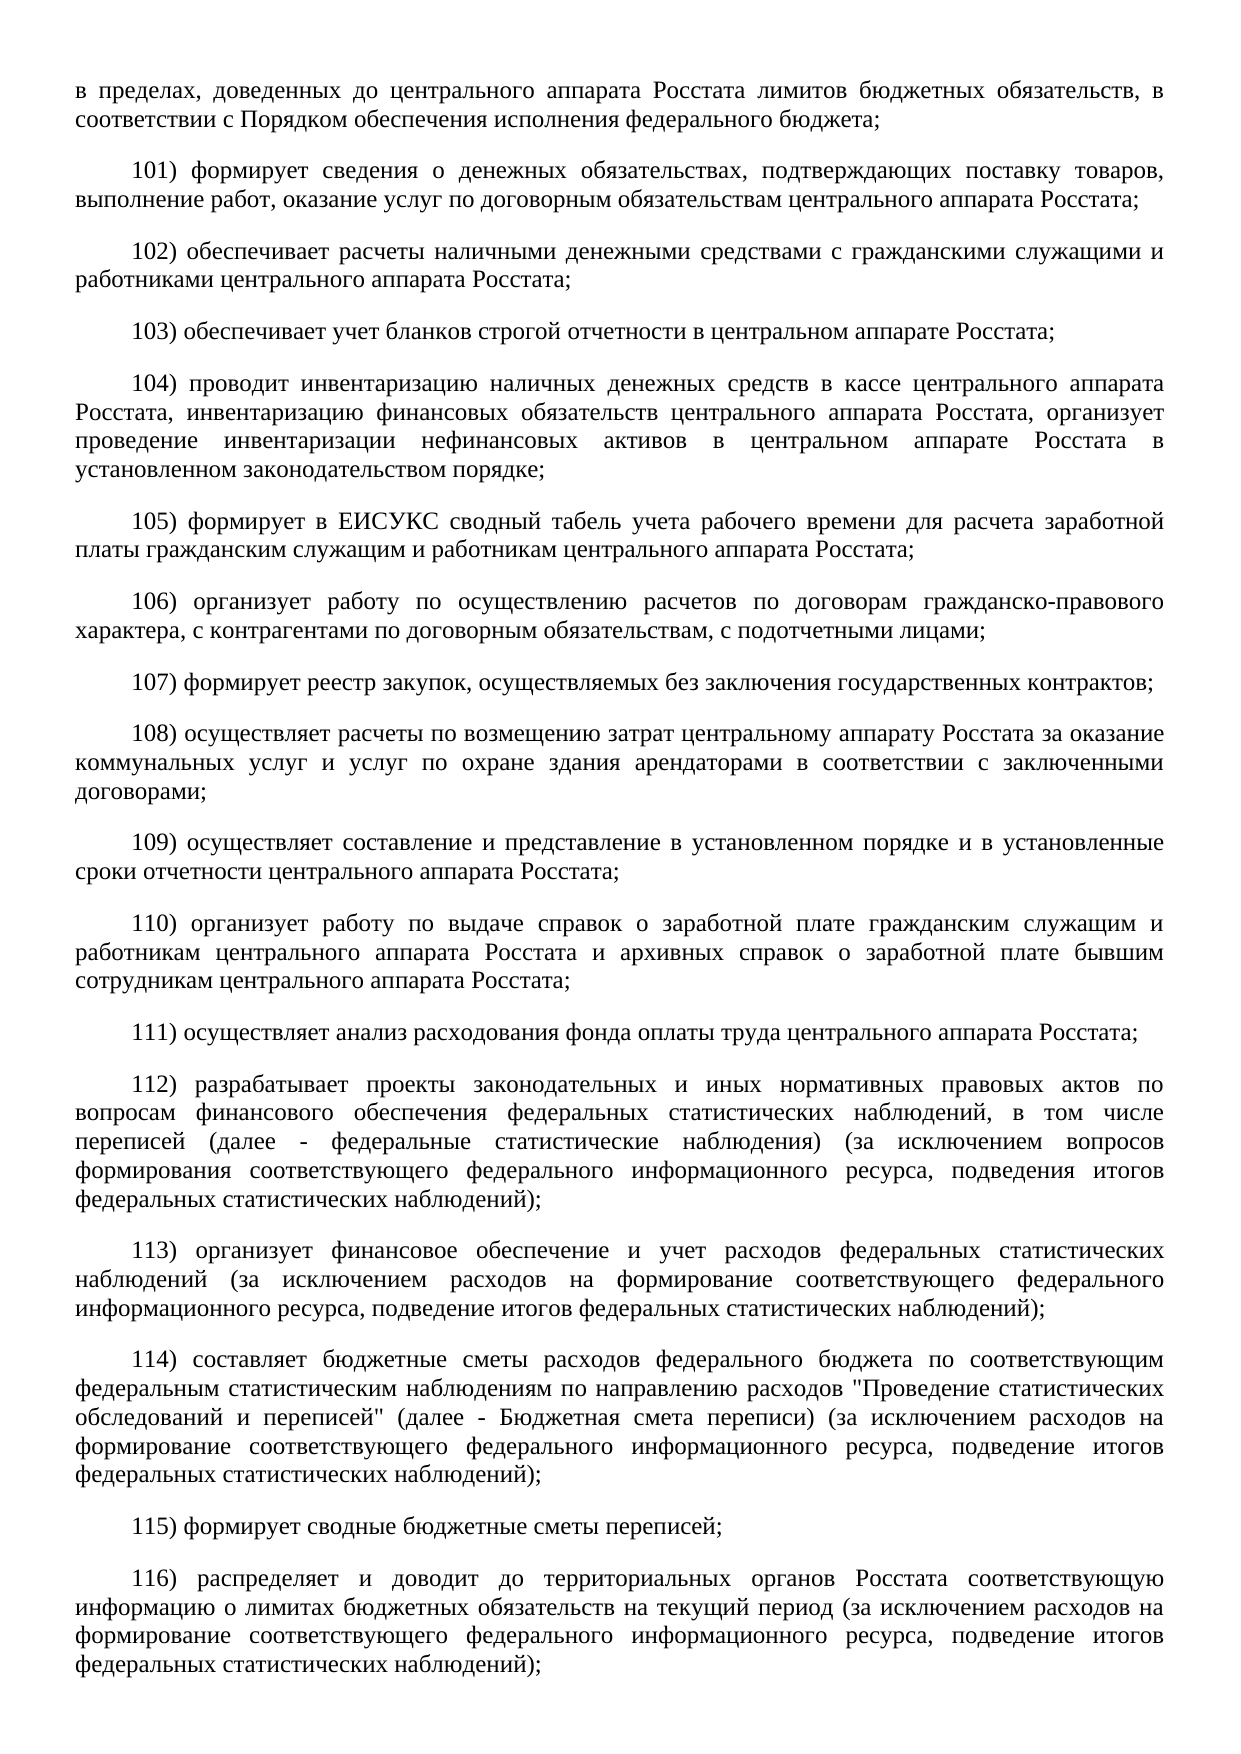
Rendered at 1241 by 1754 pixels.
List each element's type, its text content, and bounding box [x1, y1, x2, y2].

text 113) организует финансовое обеспечение и учет расходов федеральных статистических наблюдений (за исключением расходов на формирование соответствующего федерального информационного ресурса, подведение итогов федеральных статистических наблюдений); [75, 1235, 1165, 1322]
text 101) формирует сведения о денежных обязательствах, подтверждающих поставку товаров, выполнение работ, оказание услуг по договорным обязательствам центрального аппарата Росстата; [75, 155, 1165, 213]
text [75, 75, 1165, 132]
text 112) разрабатывает проекты законодательных и иных нормативных правовых актов по вопросам финансового обеспечения федеральных статистических наблюдений, в том числе переписей (далее - федеральные статистические наблюдения) (за исключением вопросов формирования соответствующего федерального информационного ресурса, подведения итогов федеральных статистических наблюдений); [75, 1069, 1165, 1212]
text 109) осуществляет составление и представление в установленном порядке и в установленные сроки отчетности центрального аппарата Росстата; [75, 827, 1165, 885]
text 115) формирует сводные бюджетные сметы переписей; [75, 1511, 1165, 1540]
text 105) формирует в ЕИСУКС сводный табель учета рабочего времени для расчета заработной платы гражданским служащим и работникам центрального аппарата Росстата; [75, 506, 1165, 563]
text 111) осуществляет анализ расходования фонда оплаты труда центрального аппарата Росстата; [75, 1017, 1165, 1046]
text 102) обеспечивает расчеты наличными денежными средствами с гражданскими служащими и работниками центрального аппарата Росстата; [75, 236, 1165, 293]
text 104) проводит инвентаризацию наличных денежных средств в кассе центрального аппарата Росстата, инвентаризацию финансовых обязательств центрального аппарата Росстата, организует проведение инвентаризации нефинансовых активов в центральном аппарате Росстата в установленном законодательством порядке; [75, 368, 1165, 483]
text 107) формирует реестр закупок, осуществляемых без заключения государственных контрактов; [75, 667, 1165, 695]
text 103) обеспечивает учет бланков строгой отчетности в центральном аппарате Росстата; [75, 316, 1165, 345]
text 106) организует работу по осуществлению расчетов по договорам гражданско-правового характера, с контрагентами по договорным обязательствам, с подотчетными лицами; [75, 586, 1165, 644]
text 114) составляет бюджетные сметы расходов федерального бюджета по соответствующим федеральным статистическим наблюдениям по направлению расходов "Проведение статистических обследований и переписей" (далее - Бюджетная смета переписи) (за исключением расходов на формирование соответствующего федерального информационного ресурса, подведение итогов федеральных статистических наблюдений); [75, 1344, 1165, 1488]
text 110) организует работу по выдаче справок о заработной плате гражданским служащим и работникам центрального аппарата Росстата и архивных справок о заработной плате бывшим сотрудникам центрального аппарата Росстата; [75, 908, 1165, 994]
text 108) осуществляет расчеты по возмещению затрат центральному аппарату Росстата за оказание коммунальных услуг и услуг по охране здания арендаторами в соответствии с заключенными договорами; [75, 718, 1165, 804]
text 116) распределяет и доводит до территориальных органов Росстата соответствующую информацию о лимитах бюджетных обязательств на текущий период (за исключением расходов на формирование соответствующего федерального информационного ресурса, подведение итогов федеральных статистических наблюдений); [75, 1563, 1165, 1678]
